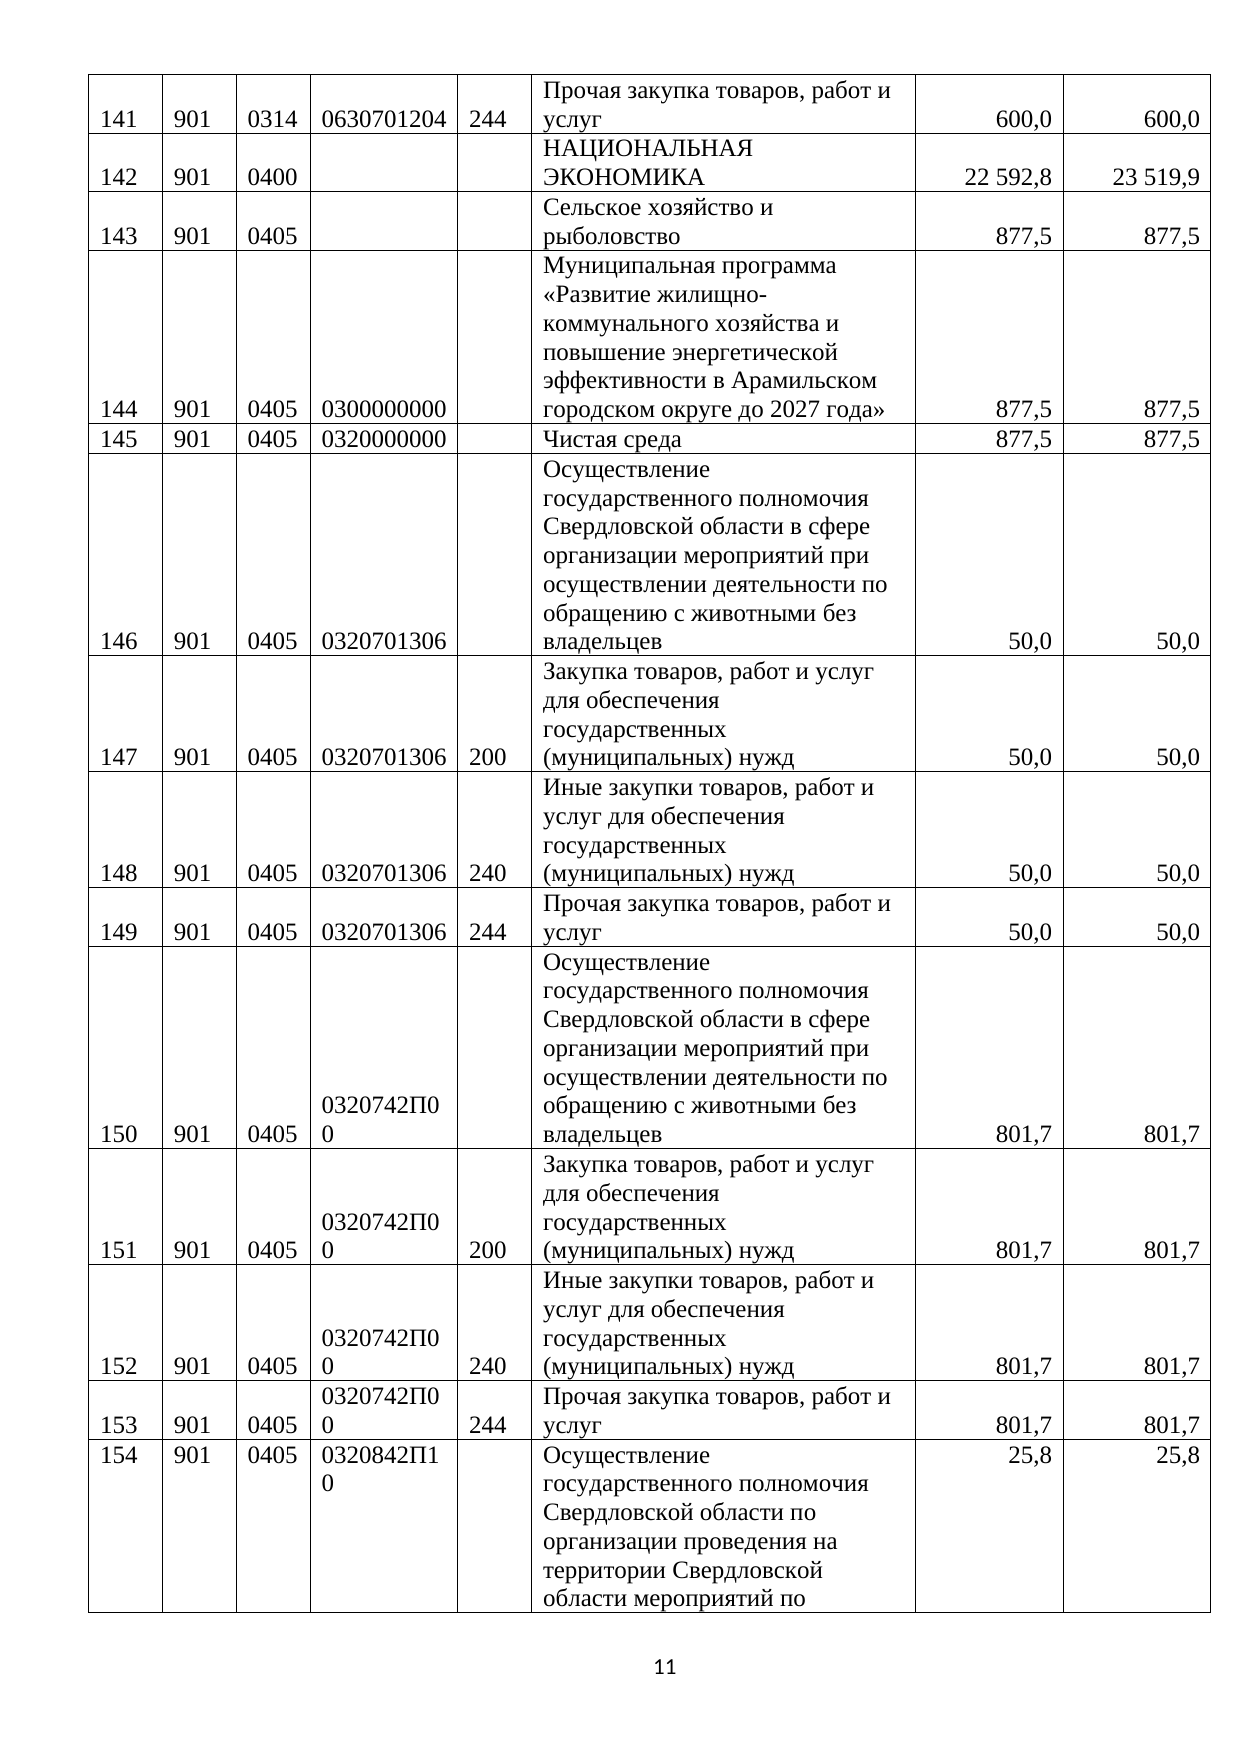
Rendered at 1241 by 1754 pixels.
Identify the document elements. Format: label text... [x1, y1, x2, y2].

table_cell 600,0 [1064, 75, 1210, 132]
table_cell 0405 [237, 1440, 310, 1612]
table_cell НАЦИОНАЛЬНАЯ ЭКОНОМИКА [532, 134, 915, 191]
table_cell 150 [89, 947, 162, 1148]
table_cell 0314 [237, 75, 310, 132]
table_cell 240 [458, 772, 531, 887]
table_cell [458, 192, 531, 249]
table_cell [311, 192, 457, 249]
table_cell 0320842П10 [311, 1440, 457, 1612]
table_cell [311, 134, 457, 191]
table_cell 901 [163, 947, 236, 1148]
table_cell [458, 947, 531, 1148]
table_cell 0300000000 [311, 251, 457, 423]
table_cell 25,8 [916, 1440, 1063, 1612]
table_cell 0405 [237, 251, 310, 423]
table_cell 877,5 [916, 192, 1063, 249]
table_cell Иные закупки товаров, работ и услуг для обеспечения государственных (муниципальных) нужд [532, 1265, 915, 1380]
table_cell 0320701306 [311, 454, 457, 655]
table_cell 23 519,9 [1064, 134, 1210, 191]
table_cell [458, 1440, 531, 1612]
table_cell 901 [163, 251, 236, 423]
table_cell 901 [163, 454, 236, 655]
table_cell 141 [89, 75, 162, 132]
table_cell 25,8 [1064, 1440, 1210, 1612]
table_cell 0320701306 [311, 888, 457, 946]
table_cell 901 [163, 656, 236, 771]
table_cell 901 [163, 772, 236, 887]
table_cell 877,5 [1064, 424, 1210, 453]
table_cell 152 [89, 1265, 162, 1380]
table_cell Иные закупки товаров, работ и услуг для обеспечения государственных (муниципальных) нужд [532, 772, 915, 887]
table_cell 200 [458, 656, 531, 771]
table_cell 901 [163, 888, 236, 946]
table_cell 148 [89, 772, 162, 887]
table_cell 0405 [237, 1149, 310, 1264]
table_cell Сельское хозяйство и рыболовство [532, 192, 915, 249]
table_cell 877,5 [1064, 192, 1210, 249]
table_cell 801,7 [1064, 1381, 1210, 1439]
table_cell 600,0 [916, 75, 1063, 132]
table_cell 50,0 [1064, 656, 1210, 771]
table_cell Закупка товаров, работ и услуг для обеспечения государственных (муниципальных) нужд [532, 1149, 915, 1264]
table_cell 0405 [237, 947, 310, 1148]
table_cell 0320742П00 [311, 1381, 457, 1439]
table_cell 143 [89, 192, 162, 249]
table_cell 244 [458, 75, 531, 132]
table_cell 0320742П00 [311, 947, 457, 1148]
table_cell Муниципальная программа «Развитие жилищно-коммунального хозяйства и повышение энергетической эффективности в Арамильском городском округе до 2027 года» [532, 251, 915, 423]
table_cell 0320000000 [311, 424, 457, 453]
table_cell 0320701306 [311, 772, 457, 887]
table_cell 901 [163, 424, 236, 453]
table_cell Прочая закупка товаров, работ и услуг [532, 1381, 915, 1439]
table_cell Закупка товаров, работ и услуг для обеспечения государственных (муниципальных) нужд [532, 656, 915, 771]
table_cell 901 [163, 192, 236, 249]
table_cell 154 [89, 1440, 162, 1612]
table_cell Прочая закупка товаров, работ и услуг [532, 888, 915, 946]
table_cell 149 [89, 888, 162, 946]
table_cell 22 592,8 [916, 134, 1063, 191]
table_cell Осуществление государственного полномочия Свердловской области в сфере организации мероприятий при осуществлении деятельности по обращению с животными без владельцев [532, 454, 915, 655]
table_cell 0405 [237, 772, 310, 887]
table_cell 901 [163, 1440, 236, 1612]
table_cell 801,7 [1064, 1149, 1210, 1264]
table_cell 0405 [237, 192, 310, 249]
table_cell 244 [458, 1381, 531, 1439]
table_cell 801,7 [916, 1265, 1063, 1380]
table_cell 0320742П00 [311, 1149, 457, 1264]
table_cell 0405 [237, 424, 310, 453]
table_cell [532, 1440, 915, 1612]
table_cell 801,7 [916, 1381, 1063, 1439]
table_cell 144 [89, 251, 162, 423]
table_cell 50,0 [916, 454, 1063, 655]
table_cell 147 [89, 656, 162, 771]
table_cell 0405 [237, 454, 310, 655]
table_cell 0400 [237, 134, 310, 191]
table_cell 50,0 [916, 772, 1063, 887]
table_cell 877,5 [1064, 251, 1210, 423]
table_cell 877,5 [916, 251, 1063, 423]
table_cell [458, 251, 531, 423]
table_cell 50,0 [916, 888, 1063, 946]
table_cell 151 [89, 1149, 162, 1264]
table_cell 901 [163, 1381, 236, 1439]
table_cell [458, 454, 531, 655]
table_cell 50,0 [1064, 772, 1210, 887]
table_cell 0320742П00 [311, 1265, 457, 1380]
table_cell 142 [89, 134, 162, 191]
table_cell 50,0 [1064, 454, 1210, 655]
table_cell 801,7 [916, 947, 1063, 1148]
table_cell 240 [458, 1265, 531, 1380]
table_cell Осуществление государственного полномочия Свердловской области в сфере организации мероприятий при осуществлении деятельности по обращению с животными без владельцев [532, 947, 915, 1148]
table_cell 0405 [237, 888, 310, 946]
table_cell 0630701204 [311, 75, 457, 132]
table_cell 901 [163, 134, 236, 191]
table_cell 901 [163, 1149, 236, 1264]
table_cell 244 [458, 888, 531, 946]
table_cell [458, 424, 531, 453]
table_cell 901 [163, 75, 236, 132]
table_cell Прочая закупка товаров, работ и услуг [532, 75, 915, 132]
table_cell 0320701306 [311, 656, 457, 771]
table_cell 901 [163, 1265, 236, 1380]
table_cell 0405 [237, 656, 310, 771]
table_cell Чистая среда [532, 424, 915, 453]
table_cell 145 [89, 424, 162, 453]
table_cell 50,0 [1064, 888, 1210, 946]
table_cell 0405 [237, 1381, 310, 1439]
table_cell 0405 [237, 1265, 310, 1380]
table_cell 50,0 [916, 656, 1063, 771]
table_cell 801,7 [1064, 1265, 1210, 1380]
table_cell 877,5 [916, 424, 1063, 453]
table_cell 200 [458, 1149, 531, 1264]
table_cell 801,7 [916, 1149, 1063, 1264]
table_cell 146 [89, 454, 162, 655]
table_cell 801,7 [1064, 947, 1210, 1148]
table_cell 153 [89, 1381, 162, 1439]
table_cell [458, 134, 531, 191]
